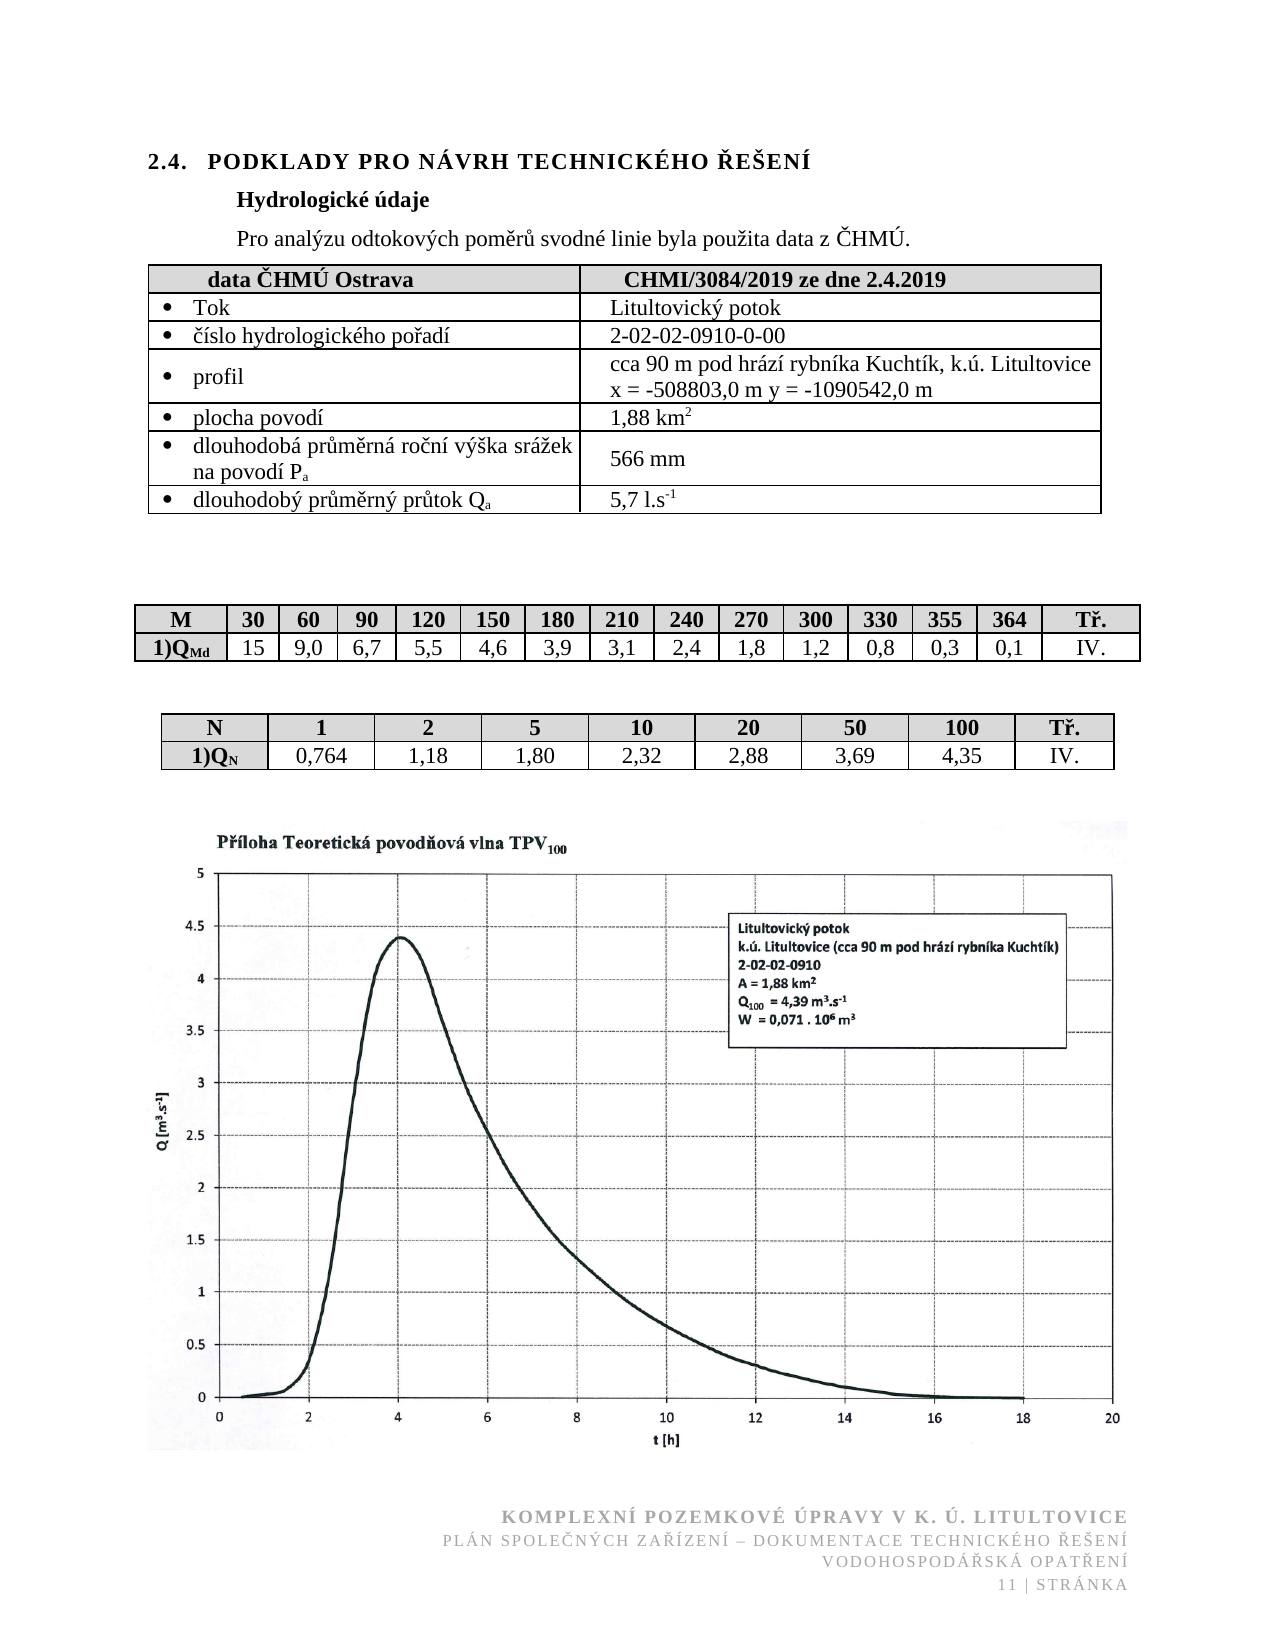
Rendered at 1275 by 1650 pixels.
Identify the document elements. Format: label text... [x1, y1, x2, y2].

table_header 50 [802, 715, 908, 741]
table_cell plocha povodí [149, 404, 579, 430]
table_cell profil [149, 350, 579, 402]
table_cell 1,88 km2 [581, 404, 1100, 430]
table_cell 4,35 [909, 742, 1014, 769]
table_cell dlouhodobý průměrný průtok Qa [149, 486, 579, 512]
table_header 2 [375, 715, 481, 741]
table_header 60 [280, 606, 337, 632]
picture [147, 821, 1128, 1450]
table_header 90 [338, 606, 395, 632]
table_header 270 [720, 606, 783, 632]
table_cell dlouhodobá průměrná roční výška srážek na povodí Pa [149, 432, 579, 484]
table_cell 3,1 [591, 634, 653, 660]
table_header 355 [913, 606, 976, 632]
table_cell cca 90 m pod hrází rybníka Kuchtík, k.ú. Litultovice x = -508803,0 m y = -1090542,0 m [581, 350, 1100, 402]
table_header 30 [228, 606, 278, 632]
table_cell Litultovický potok [581, 294, 1100, 320]
table_cell 6,7 [338, 634, 395, 660]
text Pro analýzu odtokových poměrů svodné linie byla použita data z ČHMÚ. [236, 225, 1127, 252]
table_header 10 [589, 715, 694, 741]
table_header 150 [461, 606, 524, 632]
table_header 1 [269, 715, 374, 741]
table_header 330 [849, 606, 912, 632]
table_cell 1)QMd [136, 634, 226, 660]
table_header data ČHMÚ Ostrava [149, 266, 579, 292]
table_header 120 [397, 606, 460, 632]
table_header 100 [909, 715, 1014, 741]
table_cell 1,8 [720, 634, 783, 660]
table_header 364 [978, 606, 1041, 632]
table_header N [162, 715, 267, 741]
table_cell číslo hydrologického pořadí [149, 322, 579, 348]
table_cell 2,32 [589, 742, 694, 769]
table_header 210 [591, 606, 653, 632]
text Hydrologické údaje [236, 187, 1127, 213]
list PODKLADY PRO NÁVRH TECHNICKÉHO ŘEŠENÍ [148, 148, 1127, 174]
table_header 180 [526, 606, 589, 632]
table_cell 0,1 [978, 634, 1041, 660]
table_cell 2,88 [696, 742, 801, 769]
table_cell 1)QN [162, 742, 267, 769]
table_cell 5,7 l.s-1 [581, 486, 1100, 512]
table_cell 4,6 [461, 634, 524, 660]
table_header 5 [482, 715, 588, 741]
table_cell 1,80 [482, 742, 588, 769]
table_cell 0,764 [269, 742, 374, 769]
table_cell Tok [149, 294, 579, 320]
table_header Tř. [1016, 715, 1113, 741]
table_cell IV. [1043, 634, 1139, 660]
table_header 300 [784, 606, 847, 632]
table_cell 0,3 [913, 634, 976, 660]
table_cell 2-02-02-0910-0-00 [581, 322, 1100, 348]
table_cell 2,4 [655, 634, 718, 660]
table_cell 0,8 [849, 634, 912, 660]
table_cell 1,2 [784, 634, 847, 660]
table_cell 3,9 [526, 634, 589, 660]
table_header 20 [696, 715, 801, 741]
table_header M [136, 606, 226, 632]
table_header 240 [655, 606, 718, 632]
table_header Tř. [1043, 606, 1139, 632]
table_cell 9,0 [280, 634, 337, 660]
table_cell IV. [1016, 742, 1113, 769]
table_cell 1,18 [375, 742, 481, 769]
table_cell 5,5 [397, 634, 460, 660]
table_cell 566 mm [581, 432, 1100, 484]
table_cell 3,69 [802, 742, 908, 769]
table_header CHMI/3084/2019 ze dne 2.4.2019 [581, 266, 1100, 292]
table_cell 15 [228, 634, 278, 660]
